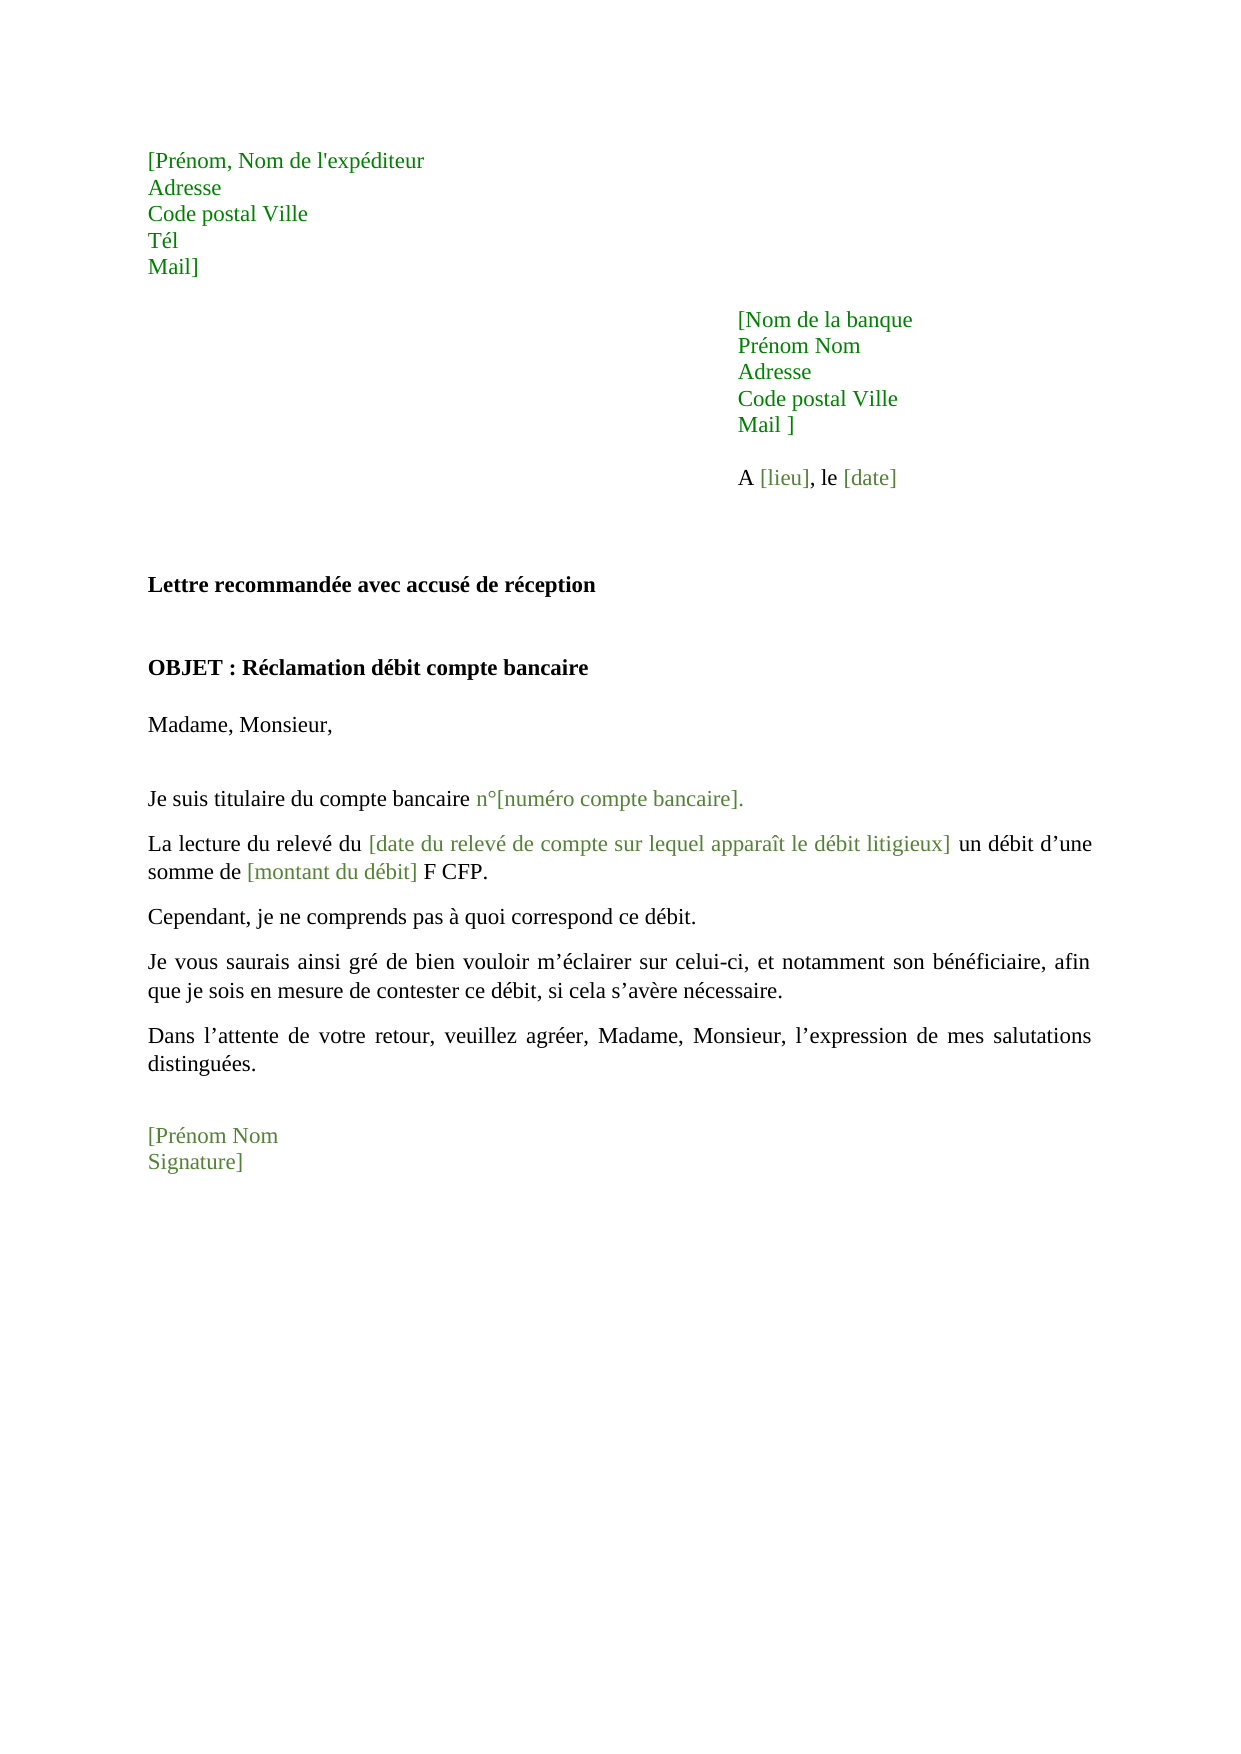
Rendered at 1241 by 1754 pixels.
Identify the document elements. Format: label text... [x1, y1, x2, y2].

text La lecture du relevé du [date du relevé de compte sur lequel apparaît le débit litigieux] un débit d’une somme de [montant du débit] F CFP. [148, 830, 1093, 884]
text [Nom de la banque [664, 306, 1093, 332]
text Code postal Ville Mail ] [738, 385, 1093, 437]
text Tél [148, 227, 1093, 253]
text Prénom Nom [664, 332, 1093, 358]
text Adresse [148, 174, 1093, 200]
text OBJET : Réclamation débit compte bancaire Madame, Monsieur, [148, 597, 1093, 737]
text Mail] [148, 253, 1093, 279]
text [Prénom Nom [148, 1095, 1093, 1148]
text Dans l’attente de votre retour, veuillez agréer, Madame, Monsieur, l’expression de mes salutations distinguées. [148, 1022, 1093, 1077]
text Je suis titulaire du compte bancaire n°[numéro compte bancaire]. [148, 756, 1093, 811]
text A [lieu], le [date] [664, 464, 1093, 490]
text Je vous saurais ainsi gré de bien vouloir m’éclairer sur celui-ci, et notamment son bénéficiaire, afin que je sois en mesure de contester ce débit, si cela s’avère nécessaire. [148, 948, 1093, 1003]
text [Prénom, Nom de l'expéditeur [148, 148, 1093, 174]
text Signature] [148, 1148, 1093, 1174]
text Adresse [664, 358, 1093, 385]
text Code postal Ville [148, 200, 1093, 227]
text Lettre recommandée avec accusé de réception [148, 571, 1093, 597]
text Cependant, je ne comprends pas à quoi correspond ce débit. [148, 903, 1093, 929]
